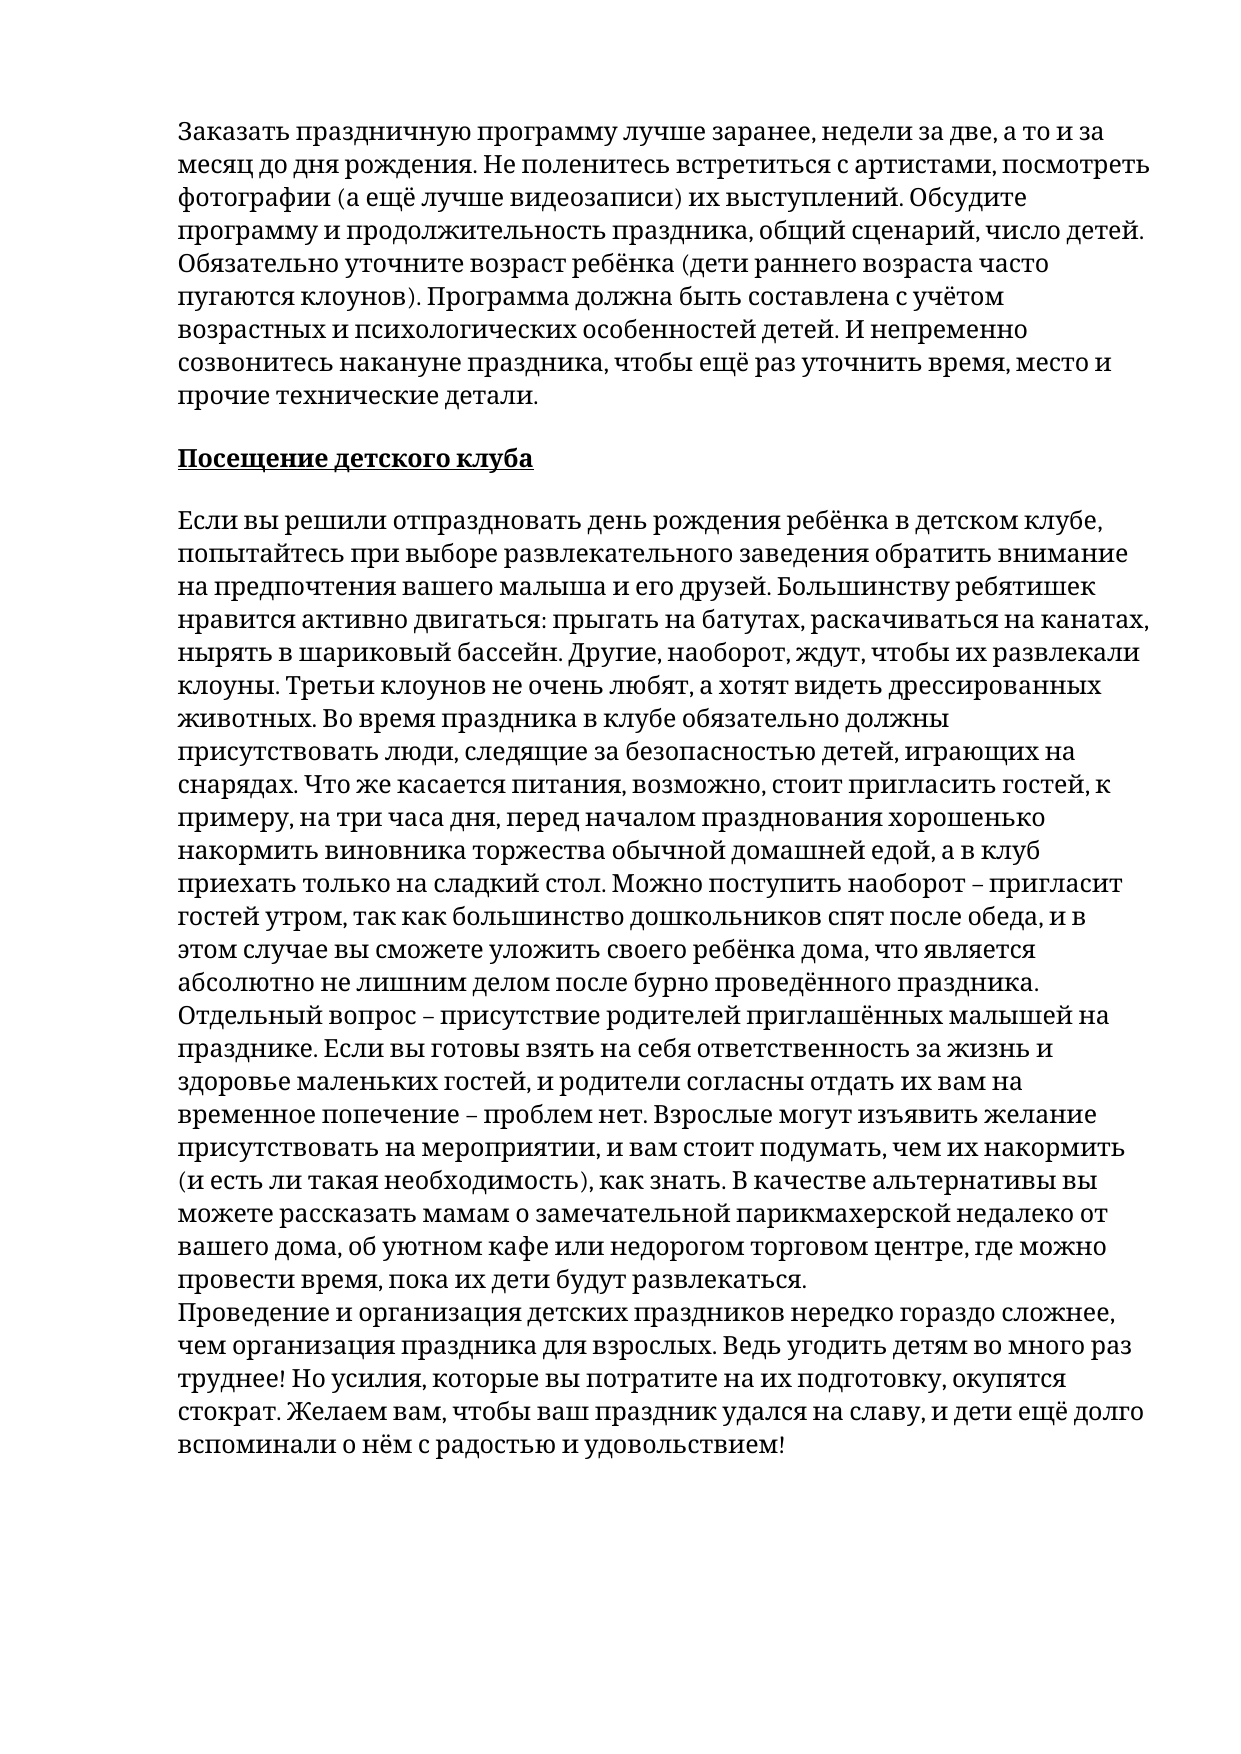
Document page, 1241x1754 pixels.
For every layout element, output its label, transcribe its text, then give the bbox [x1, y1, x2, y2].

text Посещение детского клуба [177, 444, 1152, 473]
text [177, 118, 1152, 411]
text Если вы решили отпраздновать день рождения ребёнка в детском клубе, попытайтесь при выборе развлекательного заведения обратить внимание на предпочтения вашего малыша и его друзей. Большинству ребятишек нравится активно двигаться: прыгать на батутах, раскачиваться на канатах, нырять в шариковый бассейн. Другие, наоборот, ждут, чтобы их развлекали клоуны. Третьи клоунов не очень любят, а хотят видеть дрессированных животных. Во время праздника в клубе обязательно должны присутствовать люди, следящие за безопасностью детей, играющих на снарядах. Что же касается питания, возможно, стоит пригласить гостей, к примеру, на три часа дня, перед началом празднования хорошенько накормить виновника торжества обычной домашней едой, а в клуб приехать только на сладкий стол. Можно поступить наоборот – пригласит гостей утром, так как большинство дошкольников спят после обеда, и в этом случае вы сможете уложить своего ребёнка дома, что является абсолютно не лишним делом после бурно проведённого праздника. Отдельный вопрос – присутствие родителей приглашённых малышей на празднике. Если вы готовы взять на себя ответственность за жизнь и здоровье маленьких гостей, и родители согласны отдать их вам на временное попечение – проблем нет. Взрослые могут изъявить желание присутствовать на мероприятии, и вам стоит подумать, чем их накормить (и есть ли такая необходимость), как знать. В качестве альтернативы вы можете рассказать мамам о замечательной парикмахерской недалеко от вашего дома, об уютном кафе или недорогом торговом центре, где можно провести время, пока их дети будут развлекаться. Проведение и организация детских праздников нередко гораздо сложнее, чем организация праздника для взрослых. Ведь угодить детям во много раз труднее! Но усилия, которые вы потратите на их подготовку, окупятся стократ. Желаем вам, чтобы ваш праздник удался на славу, и дети ещё долго вспоминали о нём с радостью и удовольствием! [177, 507, 1152, 1460]
